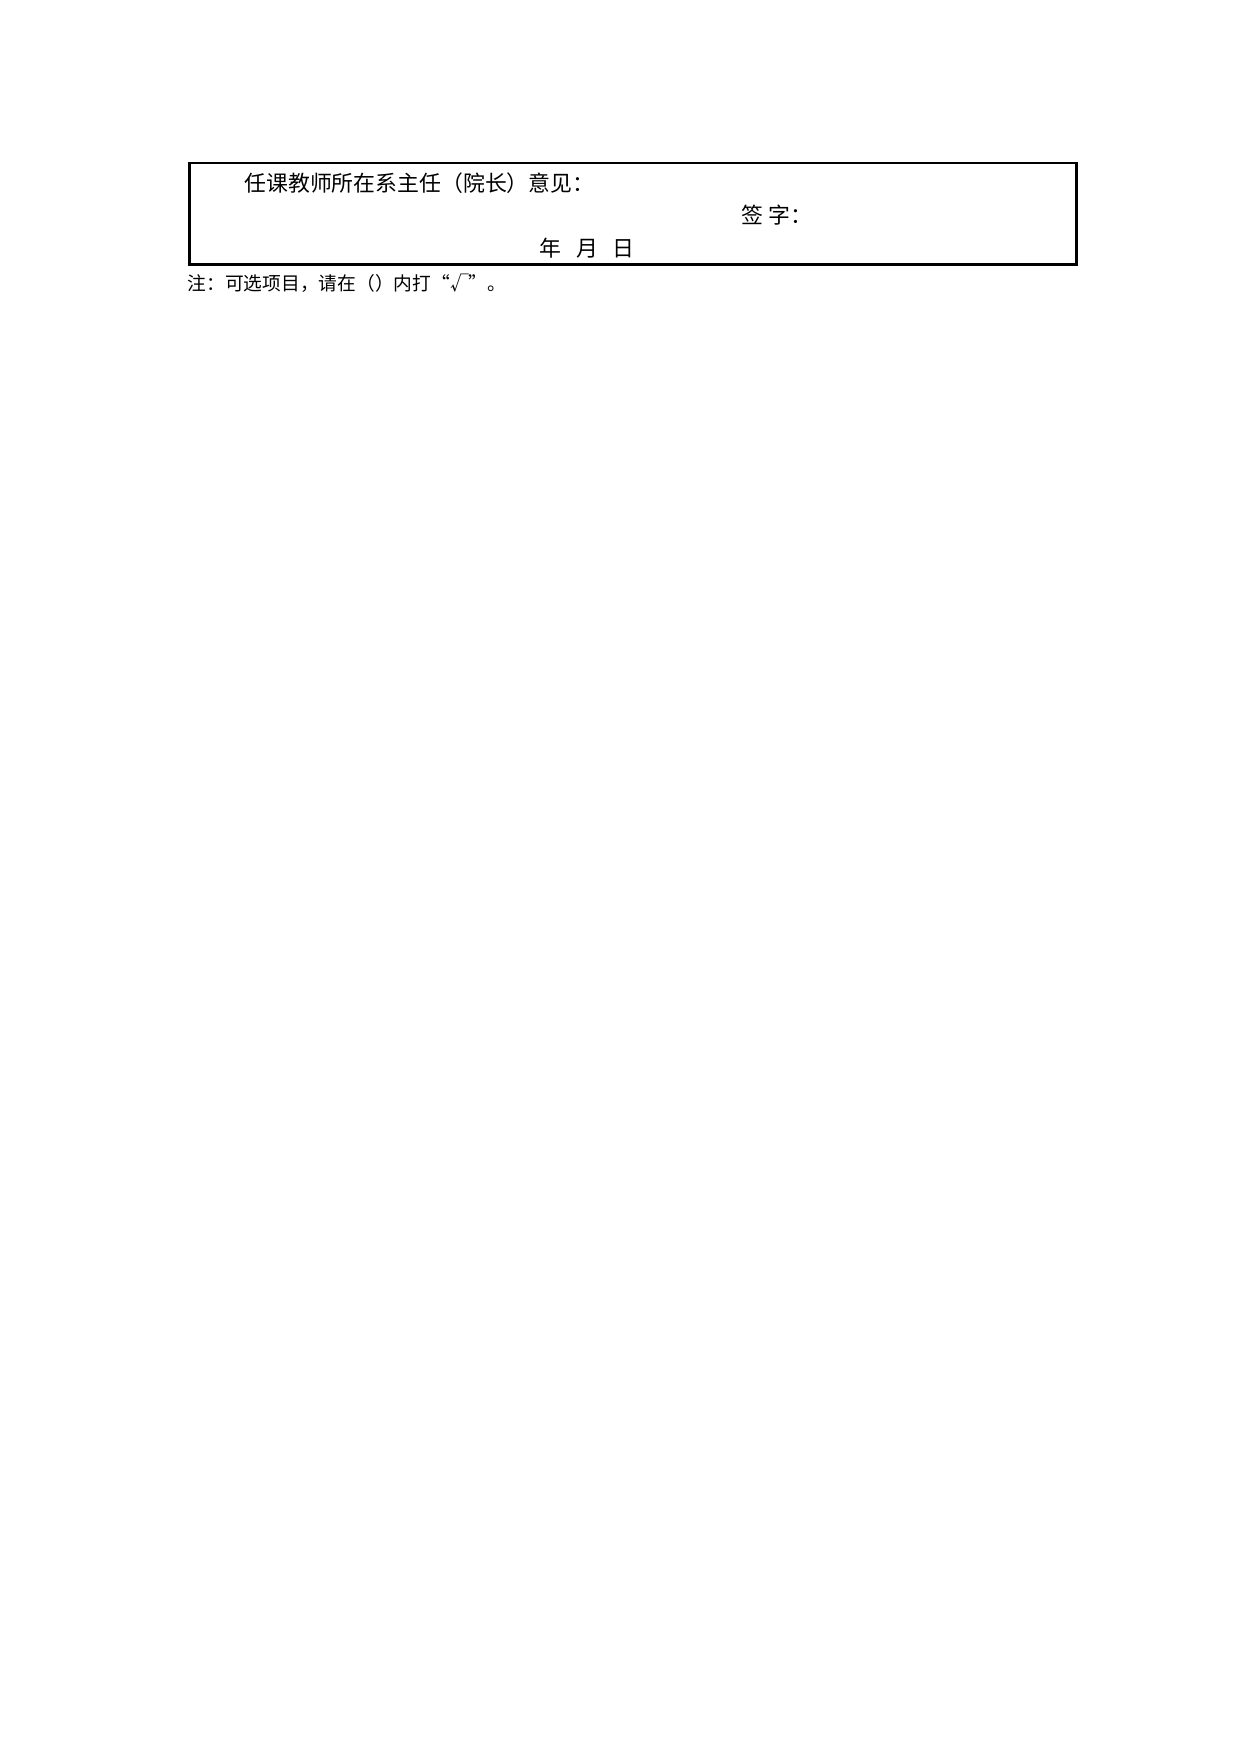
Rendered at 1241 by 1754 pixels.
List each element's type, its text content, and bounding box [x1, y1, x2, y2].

text 注：可选项目，请在（）内打“√”。 [187, 266, 1053, 299]
table_cell 任课教师所在系主任（院长）意见： 签 字： 年 月 日 [191, 164, 1075, 263]
